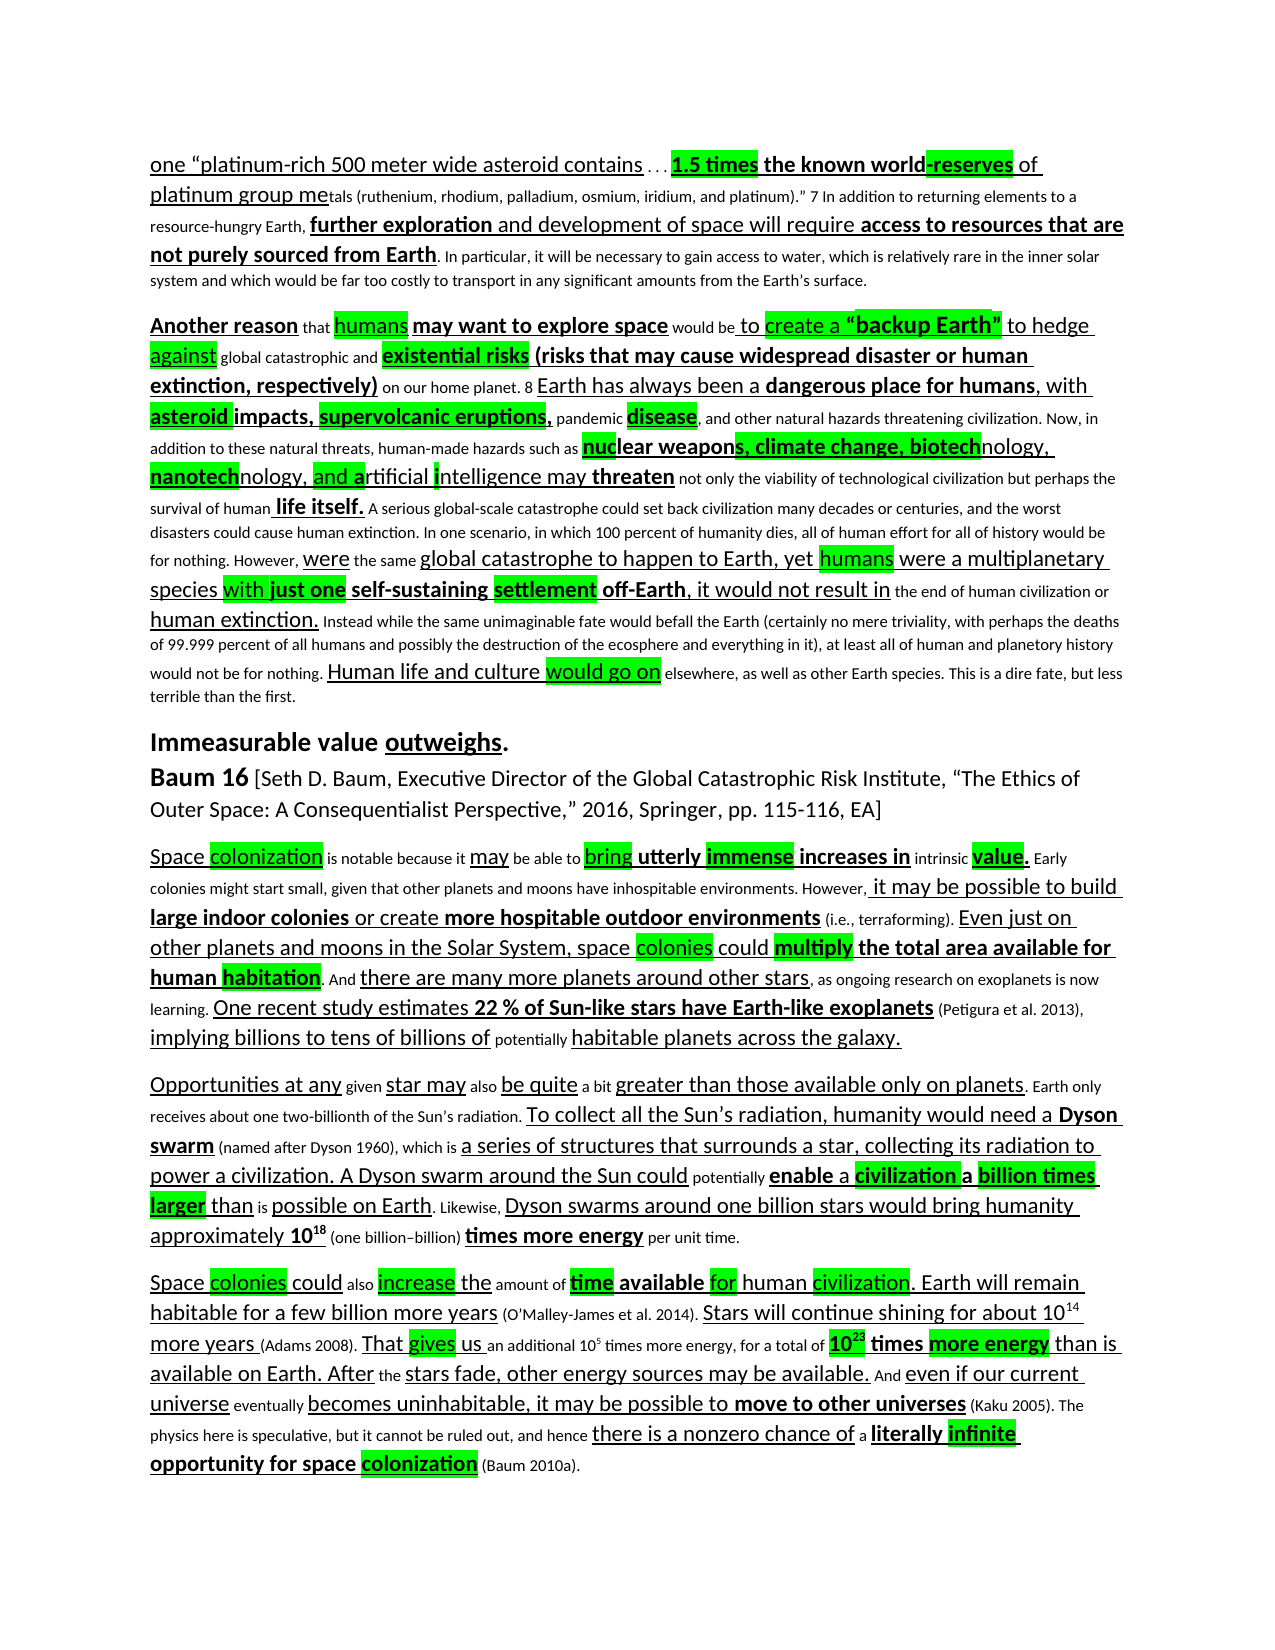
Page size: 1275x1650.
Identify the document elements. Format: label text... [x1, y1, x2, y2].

text Baum 16 [Seth D. Baum, Executive Director of the Global Catastrophic Risk Institute, “The Ethics of Outer Space: A Consequentialist Perspective,” 2016, Springer, pp. 115-116, EA] [150, 760, 1125, 823]
text Space colonies could also increase the amount of time available for human civilization. Earth will remain habitable for a few billion more years (O’Malley-James et al. 2014). Stars will continue shining for about 1014 more years (Adams 2008). That gives us an additional 105 times more energy, for a total of 1023 times more energy than is available on Earth. After the stars fade, other energy sources may be available. And even if our current universe eventually becomes uninhabitable, it may be possible to move to other universes (Kaku 2005). The physics here is speculative, but it cannot be ruled out, and hence there is a nonzero chance of a literally infinite opportunity for space colonization (Baum 2010a). [150, 1268, 1125, 1478]
text Space colonization is notable because it may be able to bring utterly immense increases in intrinsic value. Early colonies might start small, given that other planets and moons have inhospitable environments. However, it may be possible to build large indoor colonies or create more hospitable outdoor environments (i.e., terraforming). Even just on other planets and moons in the Solar System, space colonies could multiply the total area available for human habitation. And there are many more planets around other stars, as ongoing research on exoplanets is now learning. One recent study estimates 22 % of Sun-like stars have Earth-like exoplanets (Petigura et al. 2013), implying billions to tens of billions of potentially habitable planets across the galaxy. [150, 842, 1125, 1052]
text Another reason that humans may want to explore space would be to create a “backup Earth” to hedge against global catastrophic and existential risks (risks that may cause widespread disaster or human extinction, respectively) on our home planet. 8 Earth has always been a dangerous place for humans, with asteroid impacts, supervolcanic eruptions, pandemic disease, and other natural hazards threatening civilization. Now, in addition to these natural threats, human-made hazards such as nuclear weapons, climate change, biotechnology, nanotechnology, and artificial intelligence may threaten not only the viability of technological civilization but perhaps the survival of human life itself. A serious global-scale catastrophe could set back civilization many decades or centuries, and the worst disasters could cause human extinction. In one scenario, in which 100 percent of humanity dies, all of human effort for all of history would be for nothing. However, were the same global catastrophe to happen to Earth, yet humans were a multiplanetary species with just one self-sustaining settlement off-Earth, it would not result in the end of human civilization or human extinction. Instead while the same unimaginable fate would befall the Earth (certainly no mere triviality, with perhaps the deaths of 99.999 percent of all humans and possibly the destruction of the ecosphere and everything in it), at least all of human and planetory history would not be for nothing. Human life and culture would go on elsewhere, as well as other Earth species. This is a dire fate, but less terrible than the first. [150, 309, 1125, 707]
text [150, 150, 1125, 291]
subtitle Immeasurable value outweighs. [150, 725, 1125, 758]
text Opportunities at any given star may also be quite a bit greater than those available only on planets. Earth only receives about one two-billionth of the Sun’s radiation. To collect all the Sun’s radiation, humanity would need a Dyson swarm (named after Dyson 1960), which is a series of structures that surrounds a star, collecting its radiation to power a civilization. A Dyson swarm around the Sun could potentially enable a civilization a billion times larger than is possible on Earth. Likewise, Dyson swarms around one billion stars would bring humanity approximately 1018 (one billion–billion) times more energy per unit time. [150, 1070, 1125, 1249]
